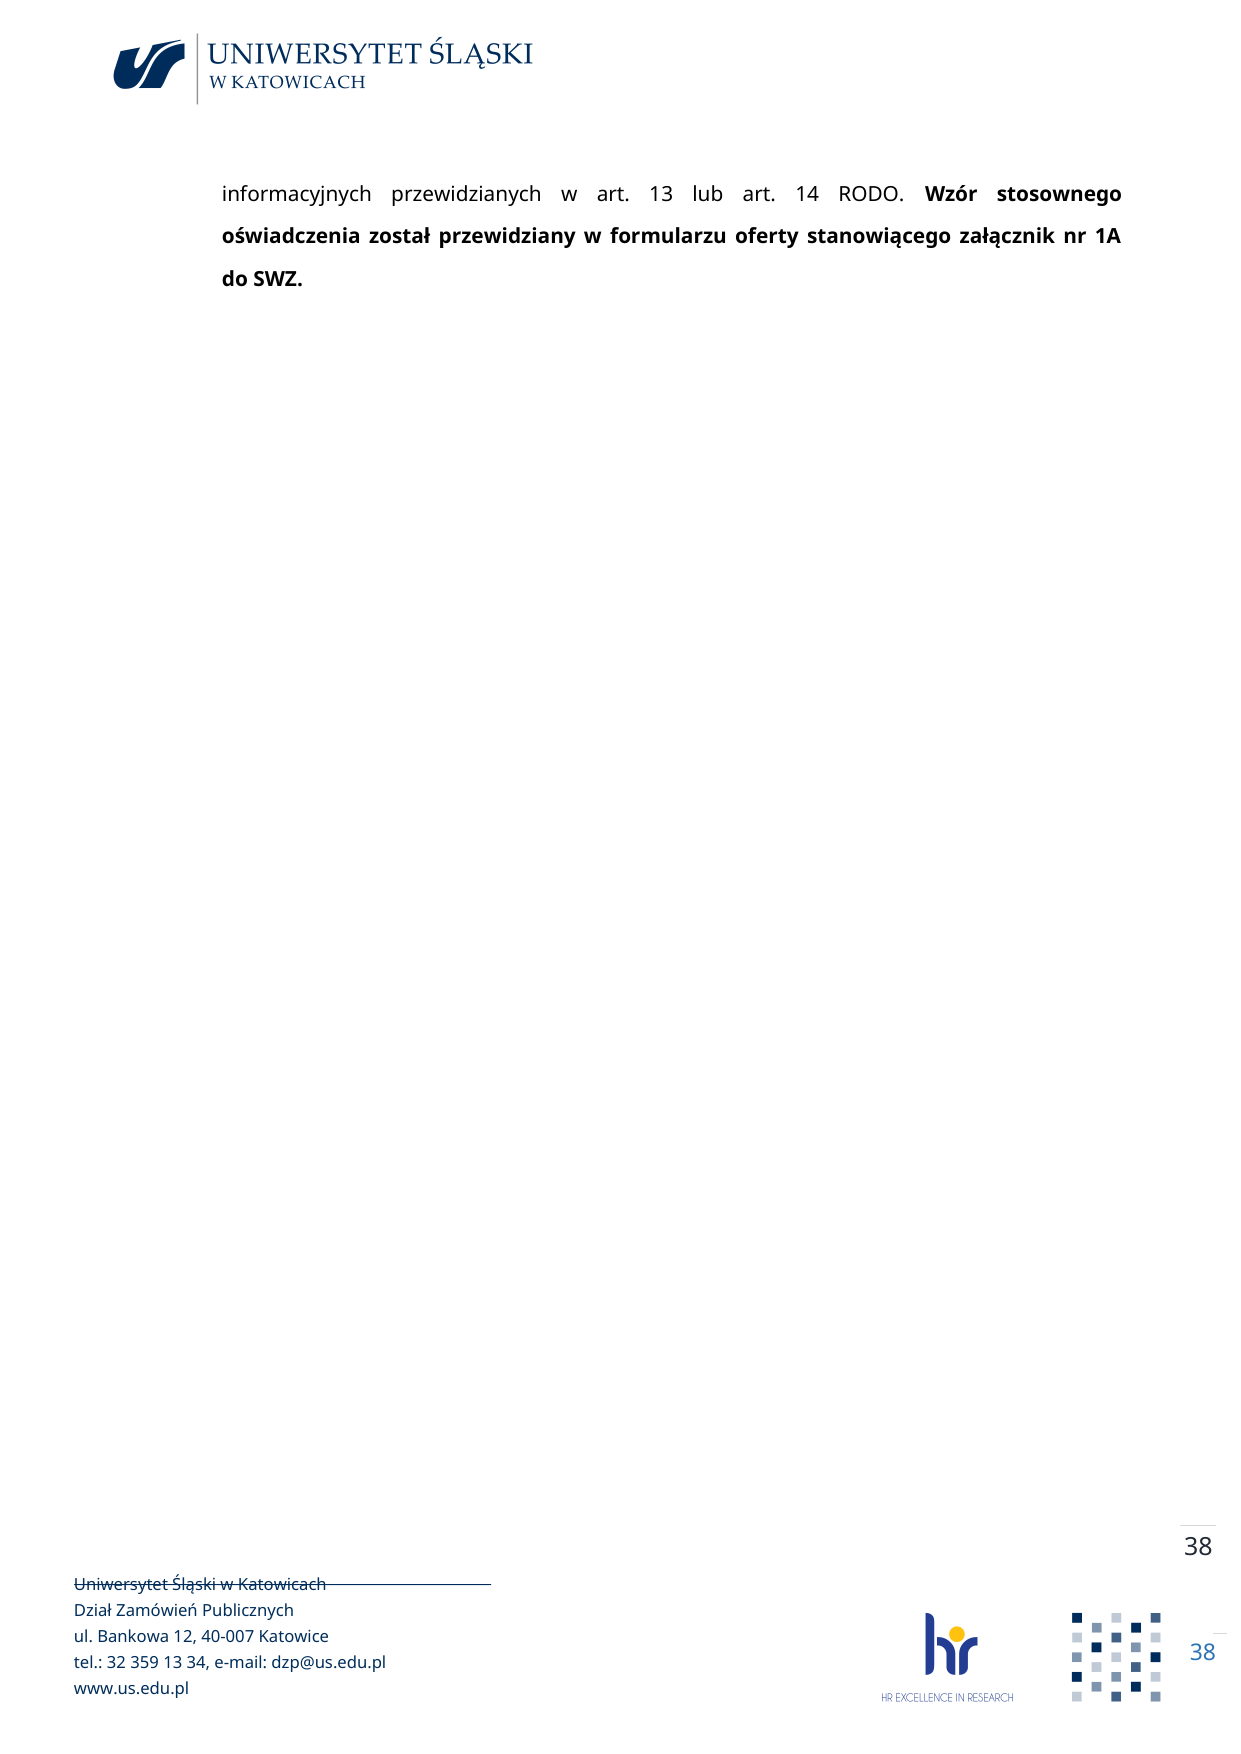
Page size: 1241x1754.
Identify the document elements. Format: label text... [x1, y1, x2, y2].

picture [0, 0, 1236, 139]
picture [0, 1575, 492, 1593]
picture [813, 1485, 1190, 1731]
